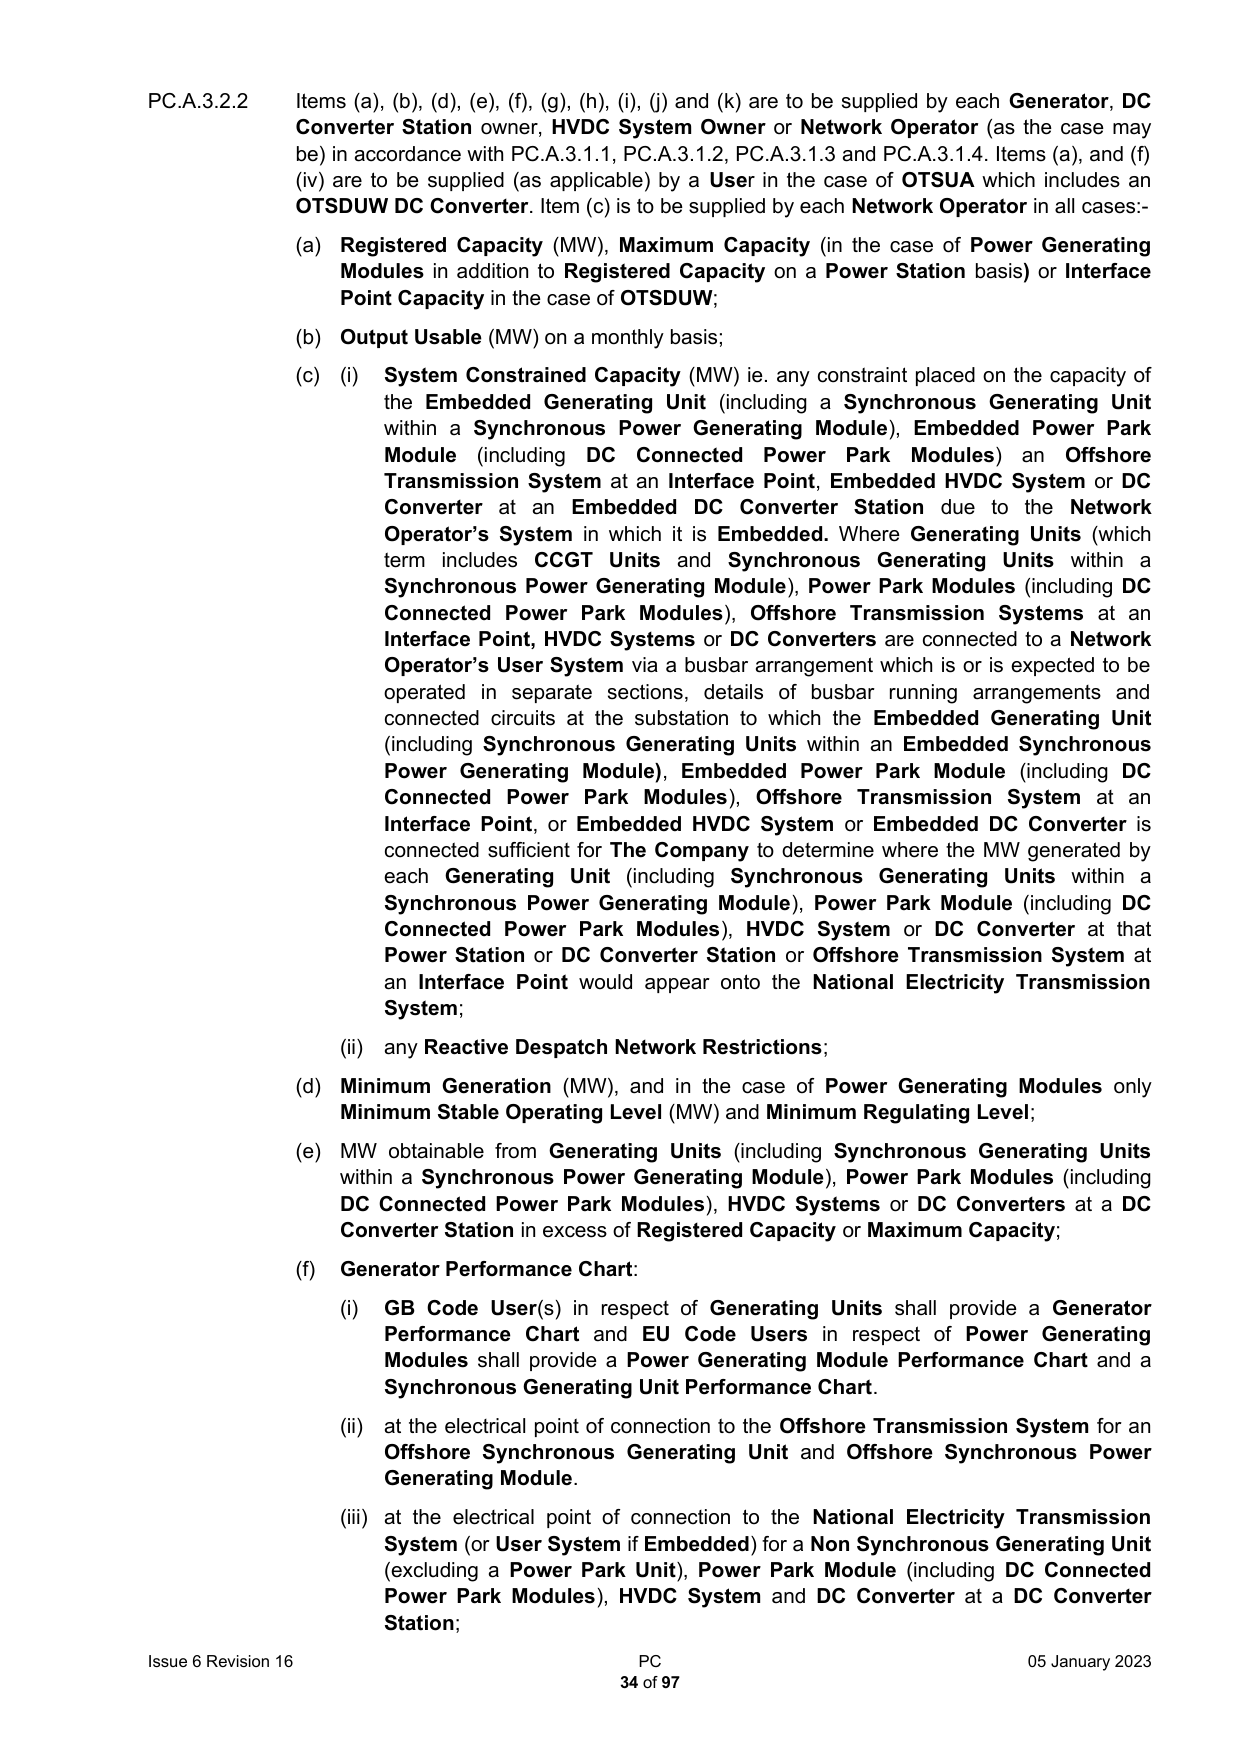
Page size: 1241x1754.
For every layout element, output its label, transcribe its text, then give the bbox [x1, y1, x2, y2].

text (i) GB Code User(s) in respect of Generating Units shall provide a Generator Performance Chart and EU Code Users in respect of Power Generating Modules shall provide a Power Generating Module Performance Chart and a Synchronous Generating Unit Performance Chart. [340, 1296, 1152, 1398]
text (e) MW obtainable from Generating Units (including Synchronous Generating Units within a Synchronous Power Generating Module), Power Park Modules (including DC Connected Power Park Modules), HVDC Systems or DC Converters at a DC Converter Station in excess of Registered Capacity or Maximum Capacity; [295, 1139, 1152, 1242]
text (b) Output Usable (MW) on a monthly basis; [295, 324, 1152, 348]
text (c) (i) System Constrained Capacity (MW) ie. any constraint placed on the capacity of the Embedded Generating Unit (including a Synchronous Generating Unit within a Synchronous Power Generating Module), Embedded Power Park Module (including DC Connected Power Park Modules) an Offshore Transmission System at an Interface Point, Embedded HVDC System or DC Converter at an Embedded DC Converter Station due to the Network Operator’s System in which it is Embedded. Where Generating Units (which term includes CCGT Units and Synchronous Generating Units within a Synchronous Power Generating Module), Power Park Modules (including DC Connected Power Park Modules), Offshore Transmission Systems at an Interface Point, HVDC Systems or DC Converters are connected to a Network Operator’s User System via a busbar arrangement which is or is expected to be operated in separate sections, details of busbar running arrangements and connected circuits at the substation to which the Embedded Generating Unit (including Synchronous Generating Units within an Embedded Synchronous Power Generating Module), Embedded Power Park Module (including DC Connected Power Park Modules), Offshore Transmission System at an Interface Point, or Embedded HVDC System or Embedded DC Converter is connected sufficient for The Company to determine where the MW generated by each Generating Unit (including Synchronous Generating Units within a Synchronous Power Generating Module), Power Park Module (including DC Connected Power Park Modules), HVDC System or DC Converter at that Power Station or DC Converter Station or Offshore Transmission System at an Interface Point would appear onto the National Electricity Transmission System; [295, 363, 1152, 1020]
text (f) Generator Performance Chart: [295, 1257, 1152, 1281]
text (d) Minimum Generation (MW), and in the case of Power Generating Modules only Minimum Stable Operating Level (MW) and Minimum Regulating Level; [295, 1073, 1152, 1124]
text (iii) at the electrical point of connection to the National Electricity Transmission System (or User System if Embedded) for a Non Synchronous Generating Unit (excluding a Power Park Unit), Power Park Module (including DC Connected Power Park Modules), HVDC System and DC Converter at a DC Converter Station; [340, 1505, 1152, 1634]
text (a) Registered Capacity (MW), Maximum Capacity (in the case of Power Generating Modules in addition to Registered Capacity on a Power Station basis) or Interface Point Capacity in the case of OTSDUW; [295, 233, 1152, 309]
text PC.A.3.2.2 Items (a), (b), (d), (e), (f), (g), (h), (i), (j) and (k) are to be supplied by each Generator, DC Converter Station owner, HVDC System Owner or Network Operator (as the case may be) in accordance with PC.A.3.1.1, PC.A.3.1.2, PC.A.3.1.3 and PC.A.3.1.4. Items (a), and (f)(iv) are to be supplied (as applicable) by a User in the case of OTSUA which includes an OTSDUW DC Converter. Item (c) is to be supplied by each Network Operator in all cases:- [148, 89, 1152, 218]
text (ii) any Reactive Despatch Network Restrictions; [340, 1035, 1152, 1059]
text (ii) at the electrical point of connection to the Offshore Transmission System for an Offshore Synchronous Generating Unit and Offshore Synchronous Power Generating Module. [340, 1413, 1152, 1490]
